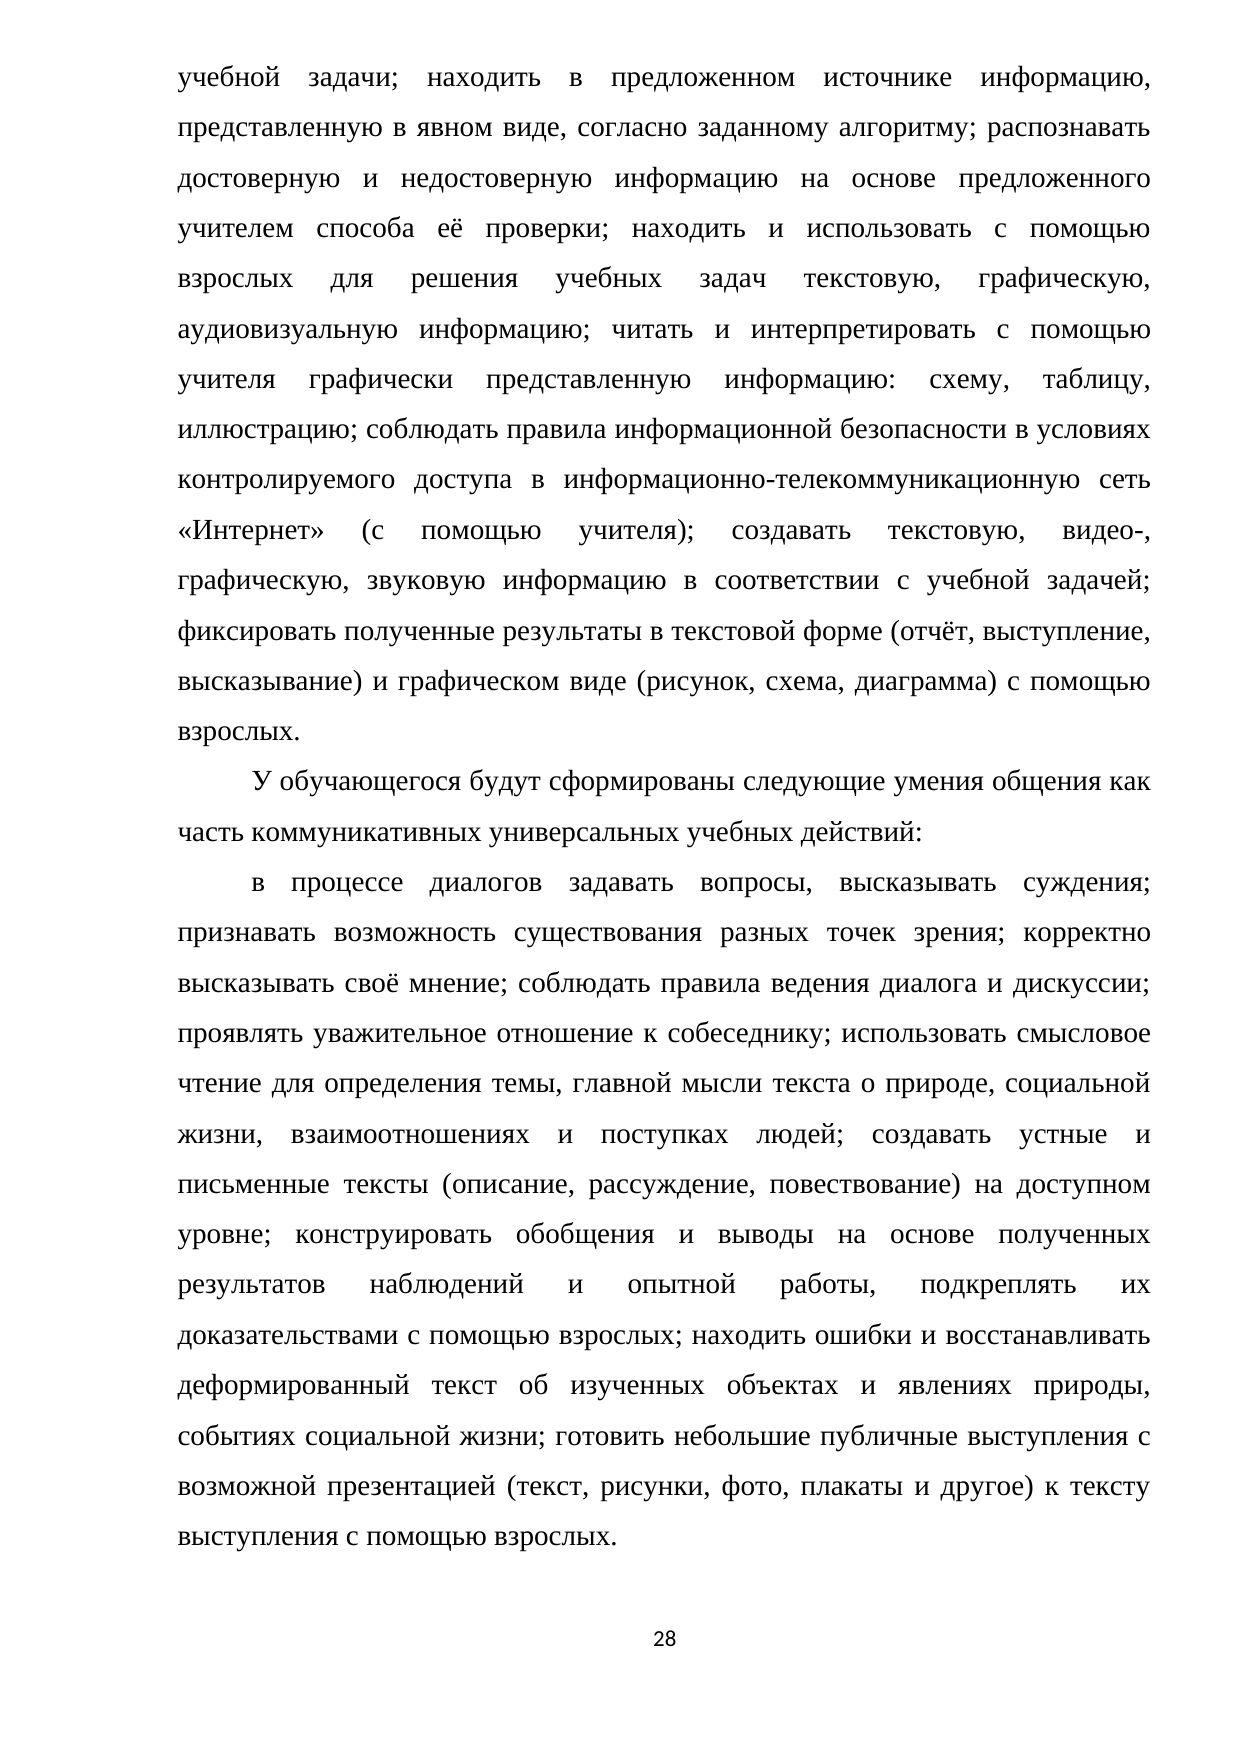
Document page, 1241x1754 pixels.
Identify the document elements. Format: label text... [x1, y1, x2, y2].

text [177, 59, 1152, 747]
text У обучающегося будут сформированы следующие умения общения как часть коммуникативных универсальных учебных действий: [177, 763, 1152, 847]
text в процессе диалогов задавать вопросы, высказывать суждения; признавать возможность существования разных точек зрения; корректно высказывать своё мнение; соблюдать правила ведения диалога и дискуссии; проявлять уважительное отношение к собеседнику; использовать смысловое чтение для определения темы, главной мысли текста о природе, социальной жизни, взаимоотношениях и поступках людей; создавать устные и письменные тексты (описание, рассуждение, повествование) на доступном уровне; конструировать обобщения и выводы на основе полученных результатов наблюдений и опытной работы, подкреплять их доказательствами с помощью взрослых; находить ошибки и восстанавливать деформированный текст об изученных объектах и явлениях природы, событиях социальной жизни; готовить небольшие публичные выступления с возможной презентацией (текст, рисунки, фото, плакаты и другое) к тексту выступления с помощью взрослых. [177, 864, 1152, 1552]
